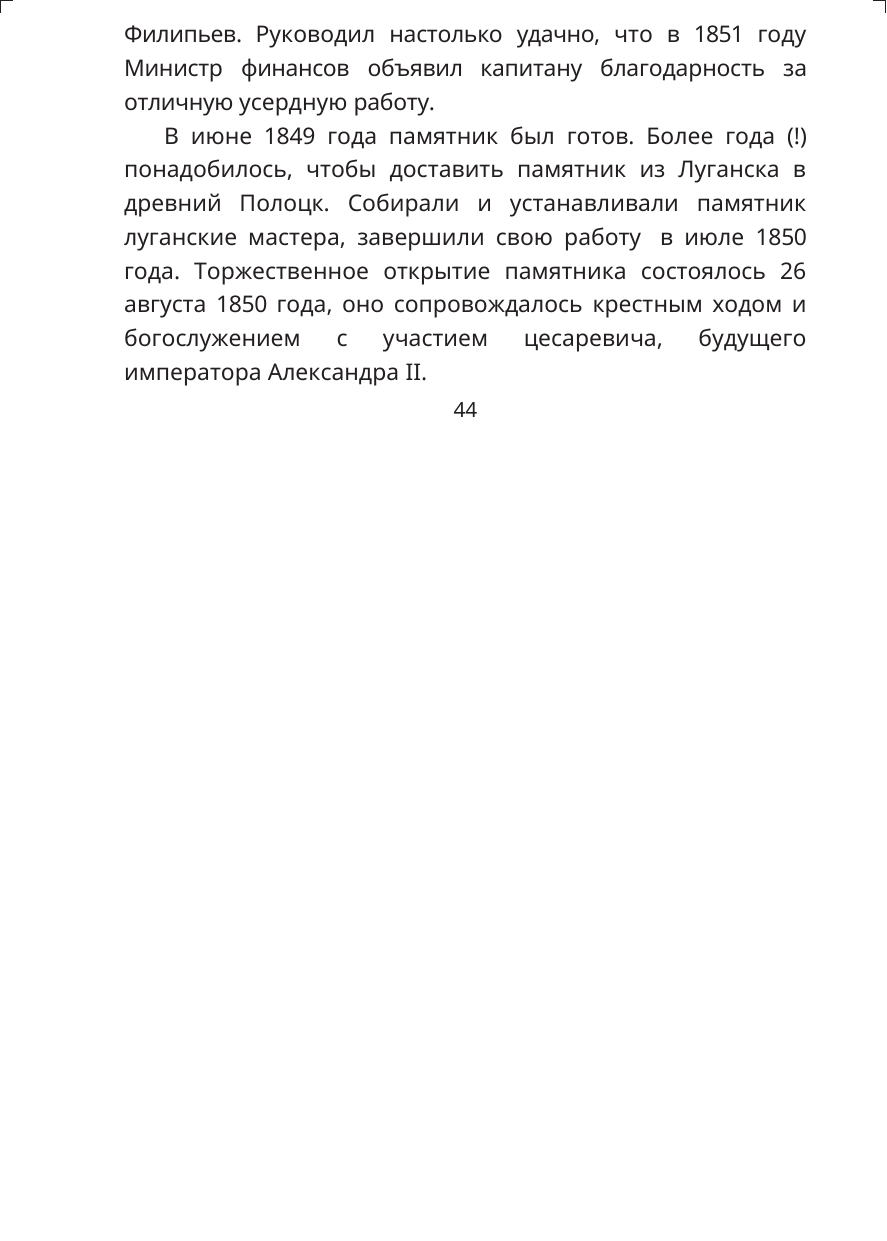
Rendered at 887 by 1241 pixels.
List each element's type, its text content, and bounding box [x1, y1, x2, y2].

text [124, 18, 807, 117]
text 44 [124, 396, 807, 424]
text В июне 1849 года памятник был готов. Более года (!) понадобилось, чтобы доставить памятник из Луганска в древний Полоцк. Собирали и устанавливали памятник луганские мастера, завершили свою работу в июле 1850 года. Торжественное открытие памятника состоялось 26 августа 1850 года, оно сопровождалось крестным ходом и богослужением с участием цесаревича, будущего императора Александра II. [124, 120, 807, 387]
